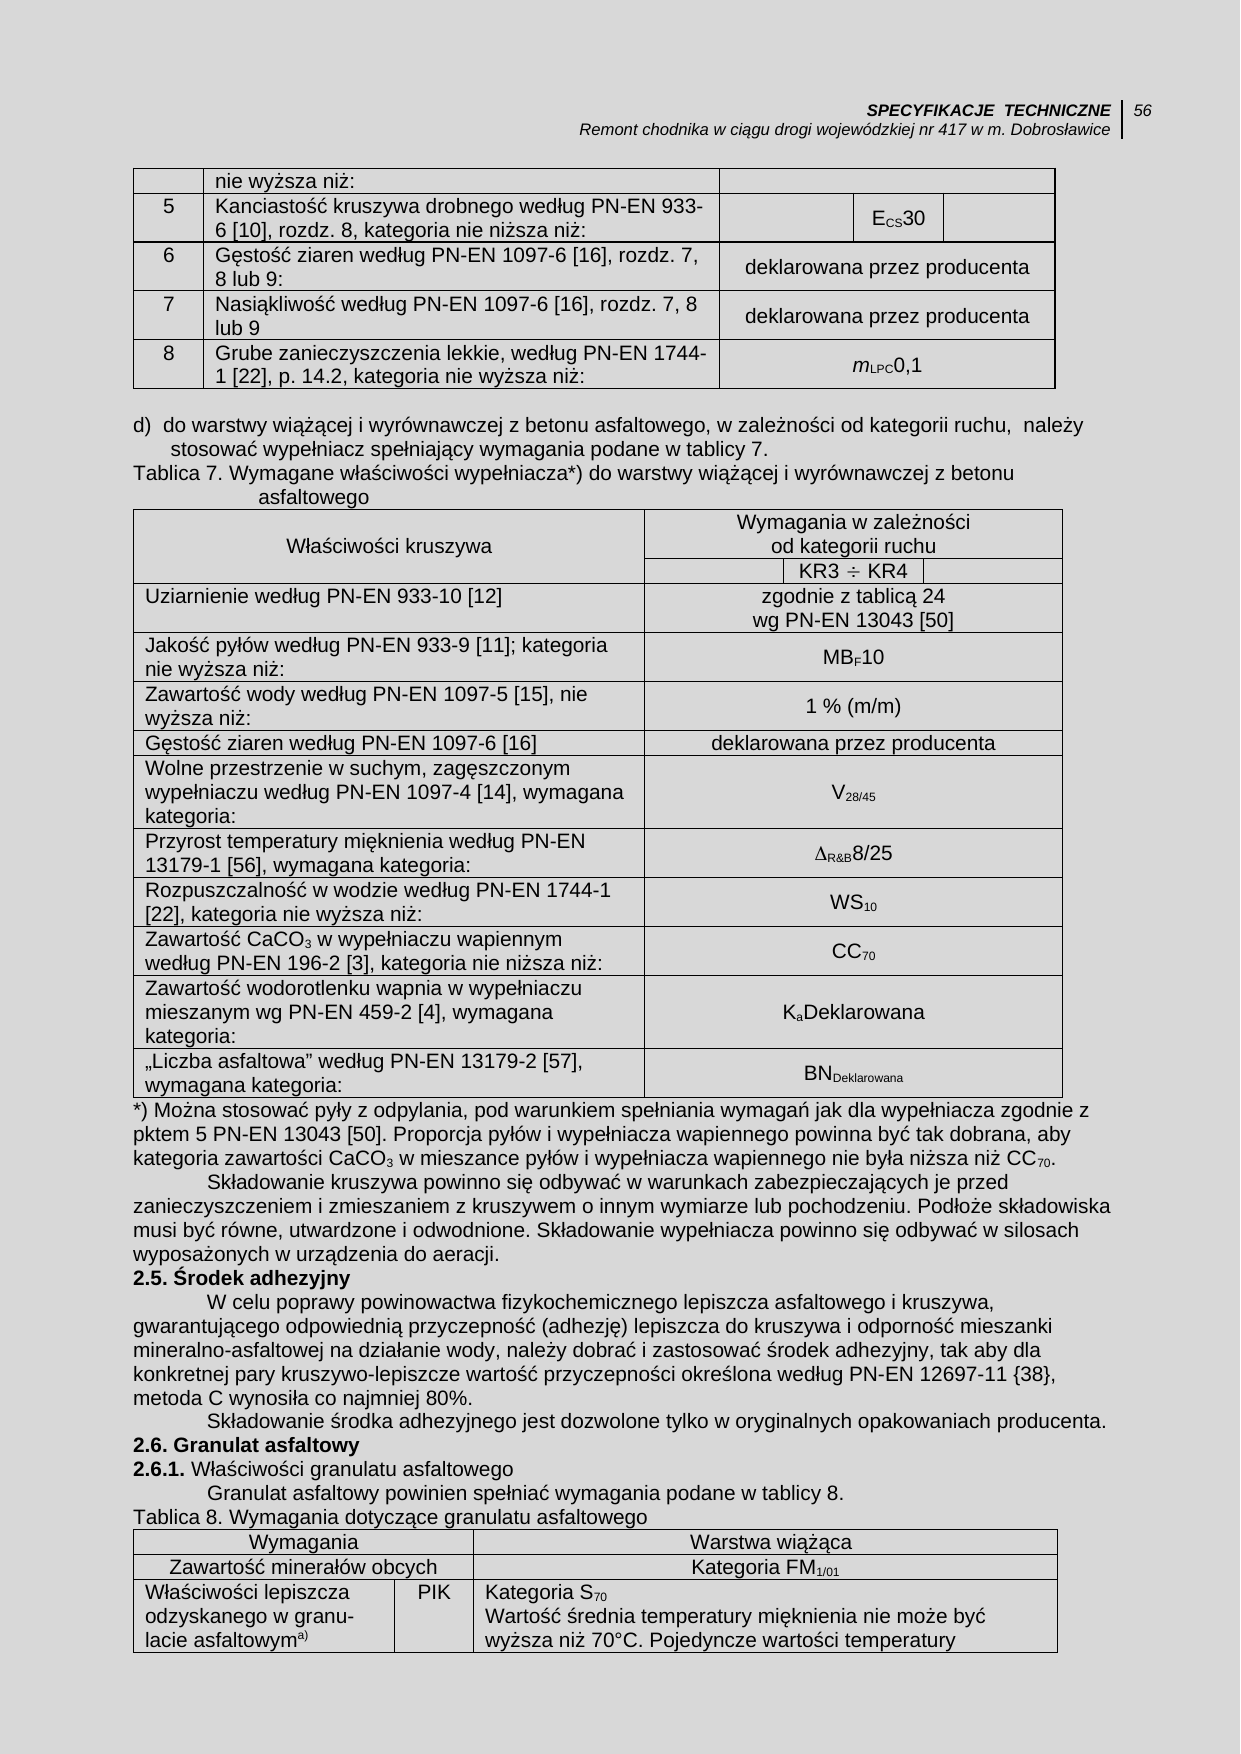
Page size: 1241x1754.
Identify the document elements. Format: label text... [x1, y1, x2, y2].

text d) do warstwy wiążącej i wyrównawczej z betonu asfaltowego, w zależności od kategorii ruchu, należy stosować wypełniacz spełniający wymagania podane w tablicy 7. [133, 413, 1128, 461]
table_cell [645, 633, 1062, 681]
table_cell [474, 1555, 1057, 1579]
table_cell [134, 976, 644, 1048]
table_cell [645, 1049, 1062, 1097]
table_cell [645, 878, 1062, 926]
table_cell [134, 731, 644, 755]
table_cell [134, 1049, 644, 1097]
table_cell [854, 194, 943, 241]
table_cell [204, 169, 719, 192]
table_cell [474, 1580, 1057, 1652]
text 2.6.1. Właściwości granulatu asfaltowego [133, 1457, 1122, 1481]
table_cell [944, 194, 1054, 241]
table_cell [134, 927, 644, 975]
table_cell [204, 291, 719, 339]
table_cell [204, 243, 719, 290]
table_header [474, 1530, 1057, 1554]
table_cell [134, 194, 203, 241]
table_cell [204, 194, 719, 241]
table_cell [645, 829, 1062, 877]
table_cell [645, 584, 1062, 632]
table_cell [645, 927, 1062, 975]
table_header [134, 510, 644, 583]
subtitle 2.5. Środek adhezyjny [133, 1266, 1122, 1289]
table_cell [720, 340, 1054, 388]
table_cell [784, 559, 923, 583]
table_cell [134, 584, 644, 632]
subtitle 2.6. Granulat asfaltowy [133, 1433, 1122, 1457]
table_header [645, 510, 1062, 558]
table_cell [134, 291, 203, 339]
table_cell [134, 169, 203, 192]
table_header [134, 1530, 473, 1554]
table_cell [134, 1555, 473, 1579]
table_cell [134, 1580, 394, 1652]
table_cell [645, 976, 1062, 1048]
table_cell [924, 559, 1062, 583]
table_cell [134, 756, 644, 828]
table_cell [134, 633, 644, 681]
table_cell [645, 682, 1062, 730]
text Składowanie środka adhezyjnego jest dozwolone tylko w oryginalnych opakowaniach producenta. [133, 1409, 1122, 1433]
text Granulat asfaltowy powinien spełniać wymagania podane w tablicy 8. [133, 1481, 1122, 1505]
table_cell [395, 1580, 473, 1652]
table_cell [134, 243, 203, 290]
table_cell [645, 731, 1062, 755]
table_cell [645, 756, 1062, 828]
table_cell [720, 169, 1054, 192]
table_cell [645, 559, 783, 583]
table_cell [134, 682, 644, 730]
text W celu poprawy powinowactwa fizykochemicznego lepiszcza asfaltowego i kruszywa, gwarantującego odpowiednią przyczepność (adhezję) lepiszcza do kruszywa i odporność mieszanki mineralno-asfaltowej na działanie wody, należy dobrać i zastosować środek adhezyjny, tak aby dla konkretnej pary kruszywo-lepiszcze wartość przyczepności określona według PN-EN 12697-11 {38}, metoda C wynosiła co najmniej 80%. [133, 1289, 1122, 1409]
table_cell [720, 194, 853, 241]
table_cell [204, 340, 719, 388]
text *) Można stosować pyły z odpylania, pod warunkiem spełniania wymagań jak dla wypełniacza zgodnie z pktem 5 PN-EN 13043 [50]. Proporcja pyłów i wypełniacza wapiennego powinna być tak dobrana, aby kategoria zawartości CaCO3 w mieszance pyłów i wypełniacza wapiennego nie była niższa niż CC70. [133, 1098, 1122, 1170]
text Składowanie kruszywa powinno się odbywać w warunkach zabezpieczających je przed zanieczyszczeniem i zmieszaniem z kruszywem o innym wymiarze lub pochodzeniu. Podłoże składowiska musi być równe, utwardzone i odwodnione. Składowanie wypełniacza powinno się odbywać w silosach wyposażonych w urządzenia do aeracji. [133, 1170, 1122, 1266]
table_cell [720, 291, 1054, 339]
text Tablica 8. Wymagania dotyczące granulatu asfaltowego [133, 1505, 1122, 1529]
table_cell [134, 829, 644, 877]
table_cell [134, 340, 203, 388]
text Tablica 7. Wymagane właściwości wypełniacza*) do warstwy wiążącej i wyrównawczej z betonu asfaltowego [133, 461, 1122, 509]
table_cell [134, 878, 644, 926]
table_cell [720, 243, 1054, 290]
